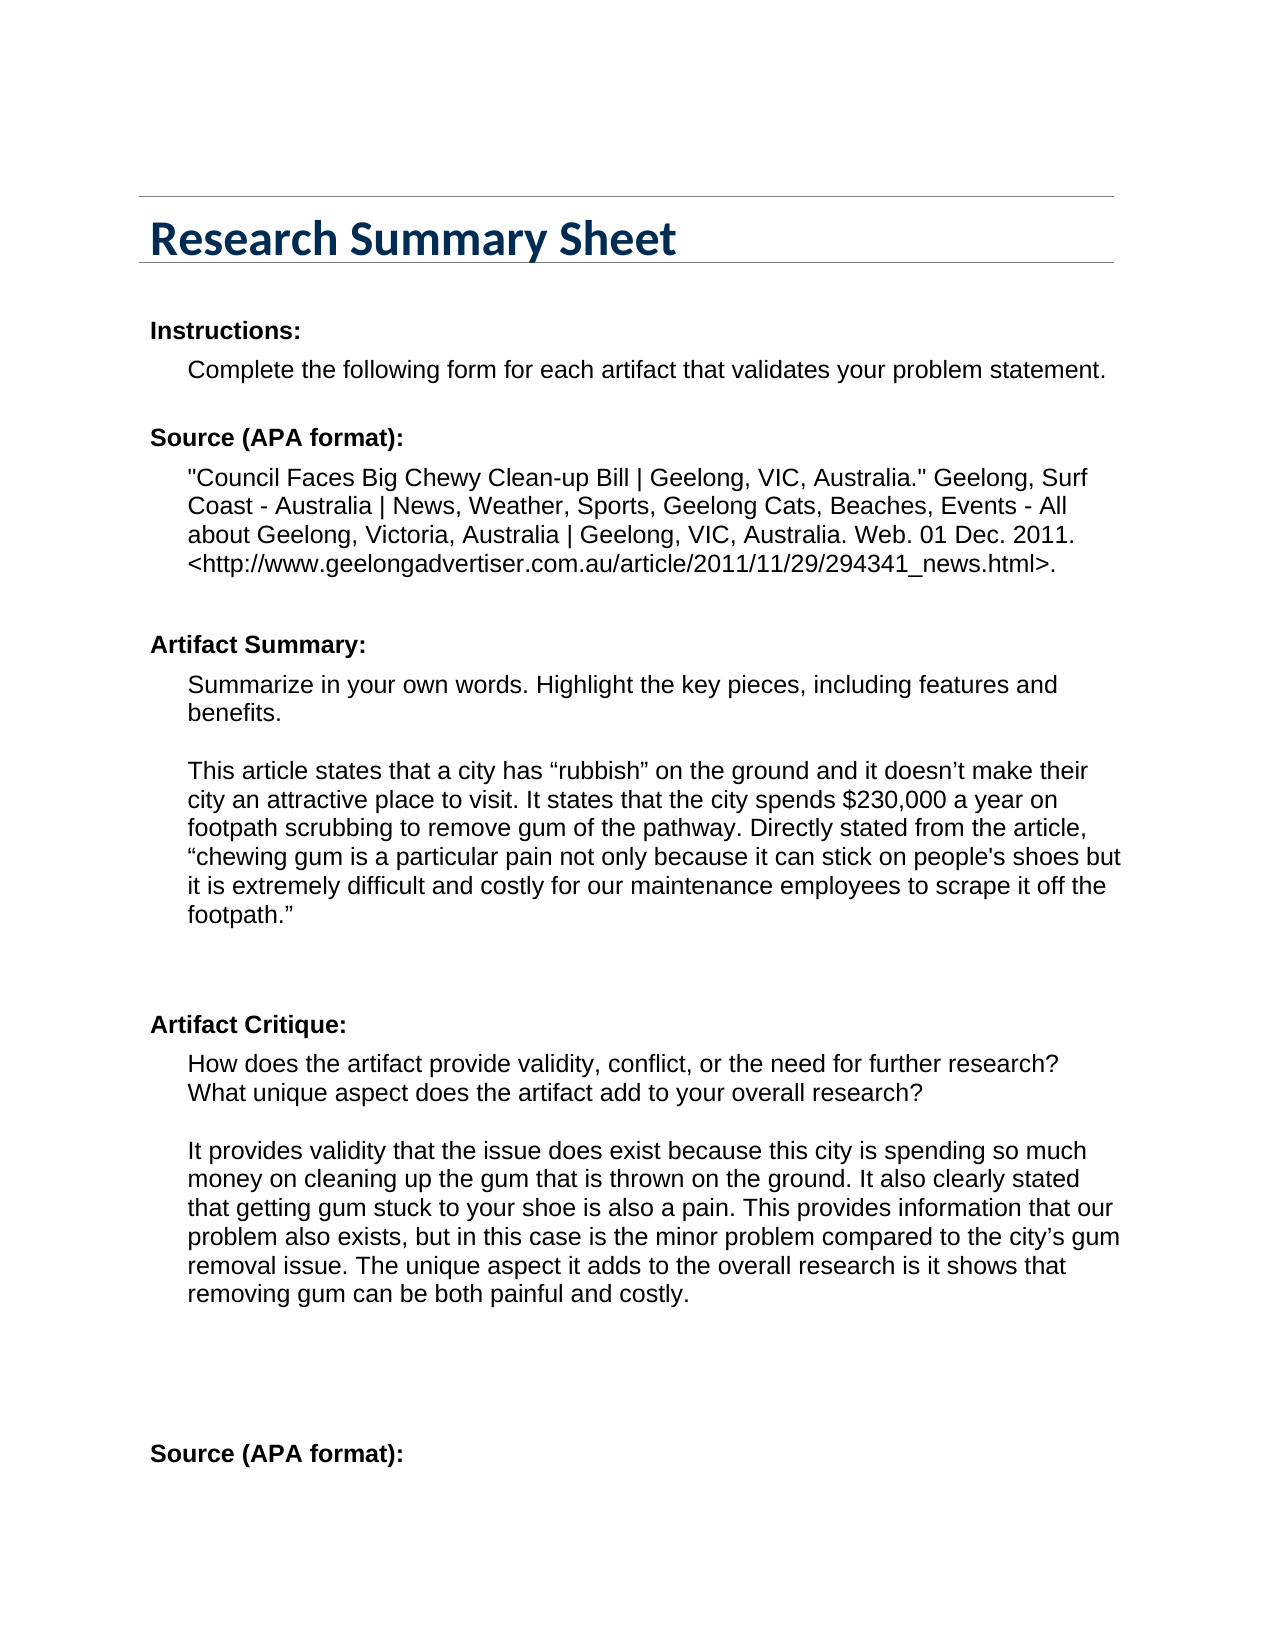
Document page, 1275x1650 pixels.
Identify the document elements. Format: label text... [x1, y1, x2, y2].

text Summarize in your own words. Highlight the key pieces, including features and benefits. [187, 670, 1125, 727]
subtitle Artifact Critique: [150, 1010, 1125, 1039]
table_header Research Summary Sheet [139, 197, 1114, 262]
subtitle Source (APA format): [150, 1439, 1125, 1468]
subtitle Artifact Summary: [150, 631, 1125, 659]
text How does the artifact provide validity, conflict, or the need for further research? What unique aspect does the artifact add to your overall research? [187, 1049, 1125, 1107]
text Complete the following form for each artifact that validates your problem statement. [187, 355, 1125, 384]
subtitle Source (APA format): [150, 423, 1125, 452]
subtitle Instructions: [150, 316, 1125, 345]
